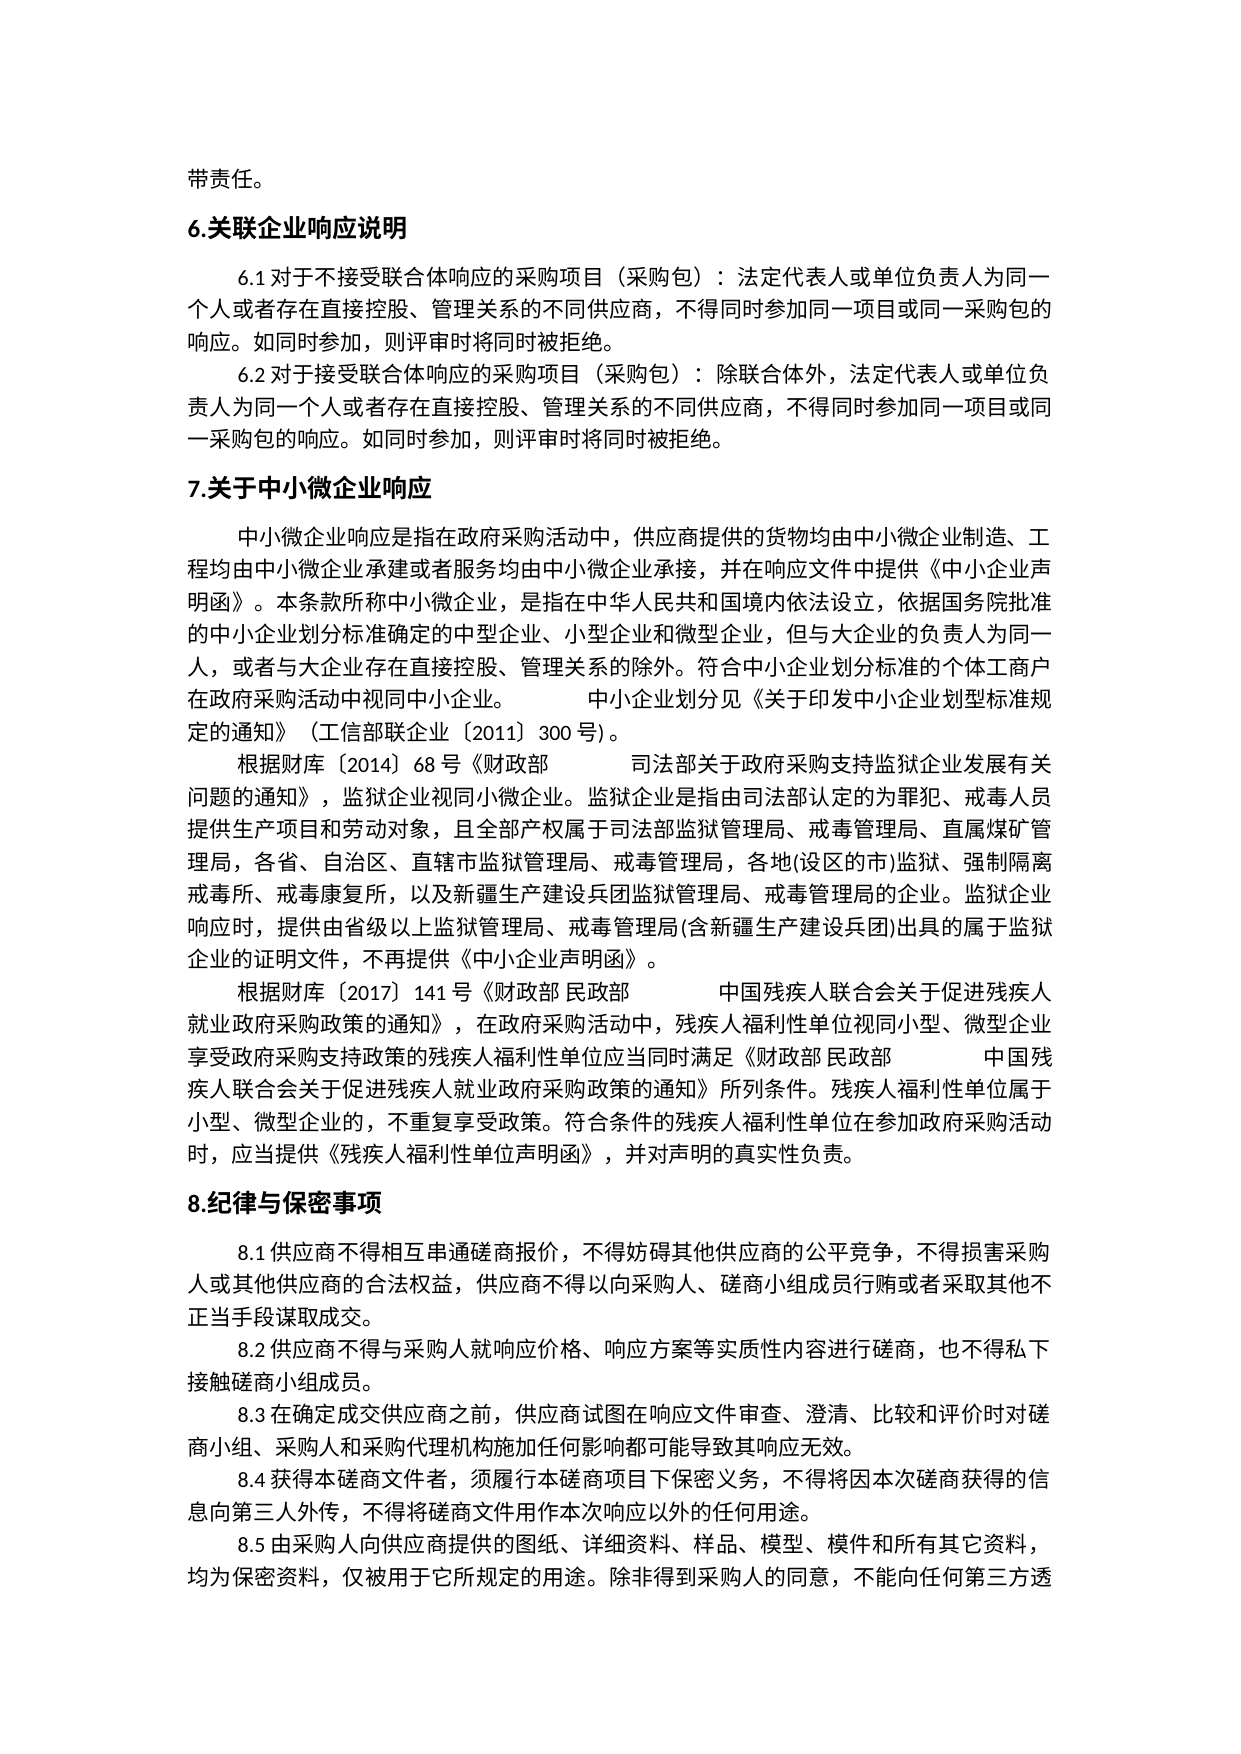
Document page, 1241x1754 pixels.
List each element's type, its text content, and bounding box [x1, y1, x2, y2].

text 8.3在确定成交供应商之前，供应商试图在响应文件审查、澄清、比较和评价时对磋商小组、采购人和采购代理机构施加任何影响都可能导致其响应无效。 [187, 1397, 1053, 1462]
text 6.2对于接受联合体响应的采购项目（采购包）：除联合体外，法定代表人或单位负责人为同一个人或者存在直接控股、管理关系的不同供应商，不得同时参加同一项目或同一采购包的响应。如同时参加，则评审时将同时被拒绝。 [187, 357, 1053, 454]
text 根据财库〔2014〕68号《财政部 司法部关于政府采购支持监狱企业发展有关问题的通知》，监狱企业视同小微企业。监狱企业是指由司法部认定的为罪犯、戒毒人员提供生产项目和劳动对象，且全部产权属于司法部监狱管理局、戒毒管理局、直属煤矿管理局，各省、自治区、直辖市监狱管理局、戒毒管理局，各地(设区的市)监狱、强制隔离戒毒所、戒毒康复所，以及新疆生产建设兵团监狱管理局、戒毒管理局的企业。监狱企业响应时，提供由省级以上监狱管理局、戒毒管理局(含新疆生产建设兵团)出具的属于监狱企业的证明文件，不再提供《中小企业声明函》。 [187, 747, 1053, 974]
text 根据财库〔2017〕141号《财政部 民政部 中国残疾人联合会关于促进残疾人就业政府采购政策的通知》，在政府采购活动中，残疾人福利性单位视同小型、微型企业，享受政府采购支持政策的残疾人福利性单位应当同时满足《财政部 民政部 中国残疾人联合会关于促进残疾人就业政府采购政策的通知》所列条件。残疾人福利性单位属于小型、微型企业的，不重复享受政策。符合条件的残疾人福利性单位在参加政府采购活动时，应当提供《残疾人福利性单位声明函》，并对声明的真实性负责。 [187, 974, 1053, 1169]
text 6.1对于不接受联合体响应的采购项目（采购包）：法定代表人或单位负责人为同一个人或者存在直接控股、管理关系的不同供应商，不得同时参加同一项目或同一采购包的响应。如同时参加，则评审时将同时被拒绝。 [187, 259, 1053, 357]
text 8.纪律与保密事项 [187, 1169, 1053, 1234]
text 8.4获得本磋商文件者，须履行本磋商项目下保密义务，不得将因本次磋商获得的信息向第三人外传，不得将磋商文件用作本次响应以外的任何用途。 [187, 1462, 1053, 1527]
text 8.1供应商不得相互串通磋商报价，不得妨碍其他供应商的公平竞争，不得损害采购人或其他供应商的合法权益，供应商不得以向采购人、磋商小组成员行贿或者采取其他不正当手段谋取成交。 [187, 1234, 1053, 1332]
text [187, 162, 1053, 194]
text 6.关联企业响应说明 [187, 194, 1053, 259]
text 8.2供应商不得与采购人就响应价格、响应方案等实质性内容进行磋商，也不得私下接触磋商小组成员。 [187, 1332, 1053, 1397]
text 中小微企业响应是指在政府采购活动中，供应商提供的货物均由中小微企业制造、工程均由中小微企业承建或者服务均由中小微企业承接，并在响应文件中提供《中小企业声明函》。本条款所称中小微企业，是指在中华人民共和国境内依法设立，依据国务院批准的中小企业划分标准确定的中型企业、小型企业和微型企业，但与大企业的负责人为同一人，或者与大企业存在直接控股、管理关系的除外。符合中小企业划分标准的个体工商户，在政府采购活动中视同中小企业。 中小企业划分见《关于印发中小企业划型标准规定的通知》（工信部联企业〔2011〕300号) 。 [187, 519, 1053, 747]
text 7.关于中小微企业响应 [187, 454, 1053, 519]
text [187, 1527, 1053, 1592]
